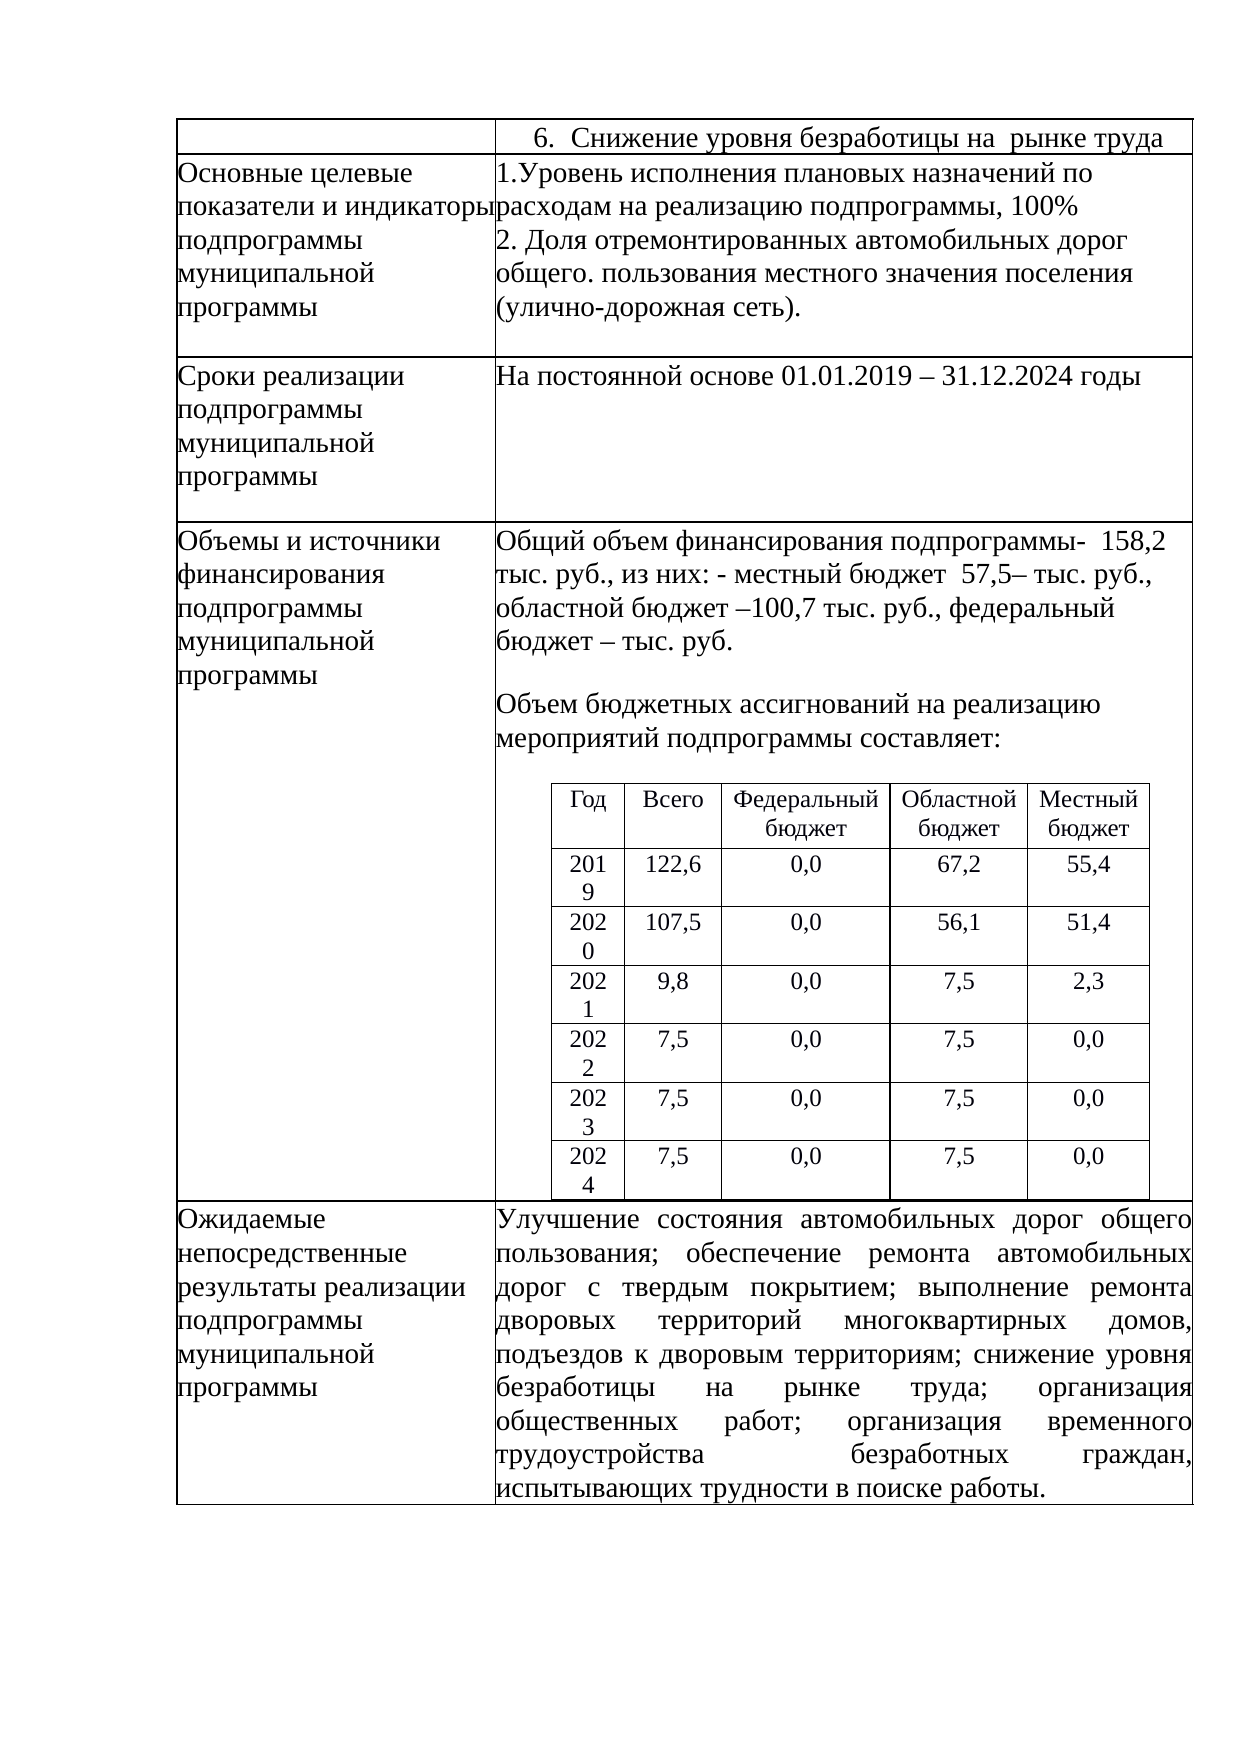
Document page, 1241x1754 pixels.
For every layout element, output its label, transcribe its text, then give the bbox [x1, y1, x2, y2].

table_cell Сроки реализации подпрограммы муниципальной программы [178, 358, 495, 521]
table_cell 1.Уровень исполнения плановых назначений по расходам на реализацию подпрограммы, 100% 2. Доля отремонтированных автомобильных дорог общего. пользования местного значения поселения (улично-дорожная сеть). [496, 155, 1192, 356]
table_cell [178, 120, 495, 153]
table_cell Общий объем финансирования подпрограммы- 158,2 тыс. руб., из них: - местный бюджет 57,5– тыс. руб., областной бюджет –100,7 тыс. руб., федеральный бюджет – тыс. руб. Объем бюджетных ассигнований на реализацию мероприятий подпрограммы составляет: [496, 523, 1192, 1200]
table_cell Объемы и источники финансирования подпрограммы муниципальной программы [178, 523, 495, 1200]
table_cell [496, 120, 1192, 153]
table_cell Основные целевые показатели и индикаторы подпрограммы муниципальной программы [178, 155, 495, 356]
table_cell Улучшение состояния автомобильных дорог общего пользования; обеспечение ремонта автомобильных дорог с твердым покрытием; выполнение ремонта дворовых территорий многоквартирных домов, подъездов к дворовым территориям; снижение уровня безработицы на рынке труда; организация общественных работ; организация временного трудоустройства безработных граждан, испытывающих трудности в поиске работы. [496, 1202, 1192, 1503]
table_cell На постоянной основе 01.01.2019 – 31.12.2024 годы [496, 358, 1192, 521]
table_cell Ожидаемые непосредственные результаты реализации подпрограммы муниципальной программы [178, 1202, 495, 1503]
